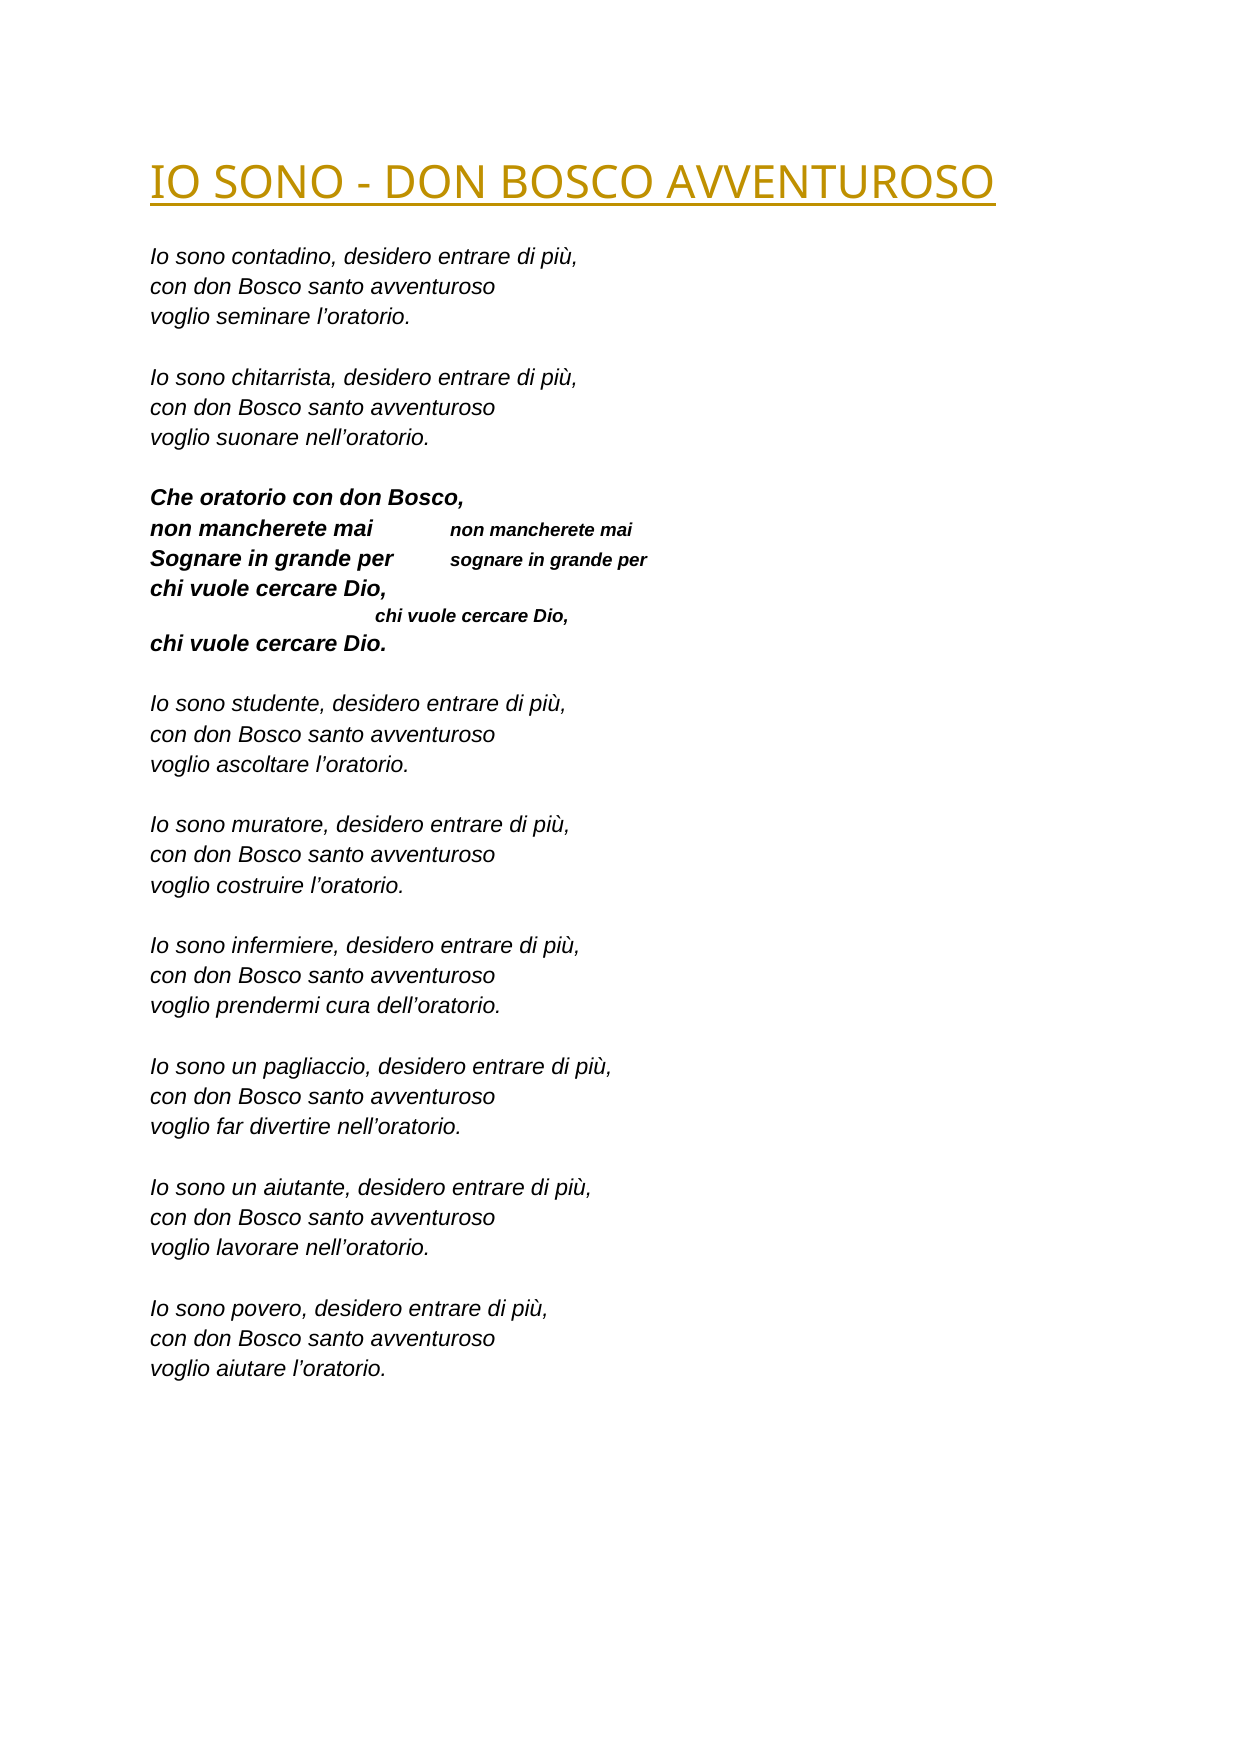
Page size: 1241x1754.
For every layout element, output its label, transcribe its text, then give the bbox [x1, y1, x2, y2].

text con don Bosco santo avventuroso [150, 841, 1090, 868]
text voglio suonare nell’oratorio. [150, 424, 1090, 450]
text Io sono un pagliaccio, desidero entrare di più, [150, 1053, 1090, 1079]
text Io sono infermiere, desidero entrare di più, [150, 932, 1090, 958]
text voglio prendermi cura dell’oratorio. [150, 992, 1090, 1019]
text Io sono povero, desidero entrare di più, [150, 1294, 1090, 1321]
text Io sono studente, desidero entrare di più, [150, 690, 1090, 717]
text con don Bosco santo avventuroso [150, 1204, 1090, 1230]
text con don Bosco santo avventuroso [150, 1083, 1090, 1109]
text con don Bosco santo avventuroso [150, 721, 1090, 747]
text non mancherete mai non mancherete mai [150, 514, 1090, 541]
text con don Bosco santo avventuroso [150, 273, 1090, 299]
text IO SONO - DON BOSCO AVVENTUROSO [150, 150, 1105, 212]
text voglio far divertire nell’oratorio. [150, 1113, 1090, 1139]
text chi vuole cercare Dio, [375, 605, 1090, 627]
text con don Bosco santo avventuroso [150, 962, 1090, 988]
text Io sono muratore, desidero entrare di più, [150, 811, 1090, 837]
text con don Bosco santo avventuroso [150, 394, 1090, 420]
text voglio costruire l’oratorio. [150, 872, 1090, 898]
text Sognare in grande per sognare in grande per [150, 545, 1090, 571]
text Io sono contadino, desidero entrare di più, [150, 243, 1090, 269]
text con don Bosco santo avventuroso [150, 1325, 1090, 1351]
text chi vuole cercare Dio. [150, 630, 1090, 656]
text voglio seminare l’oratorio. [150, 303, 1090, 329]
text voglio aiutare l’oratorio. [150, 1355, 1090, 1381]
text voglio ascoltare l’oratorio. [150, 751, 1090, 777]
text Io sono un aiutante, desidero entrare di più, [150, 1174, 1090, 1200]
text voglio lavorare nell’oratorio. [150, 1234, 1090, 1260]
text Io sono chitarrista, desidero entrare di più, [150, 363, 1090, 390]
text chi vuole cercare Dio, [150, 575, 1090, 601]
text Che oratorio con don Bosco, [150, 484, 1090, 511]
